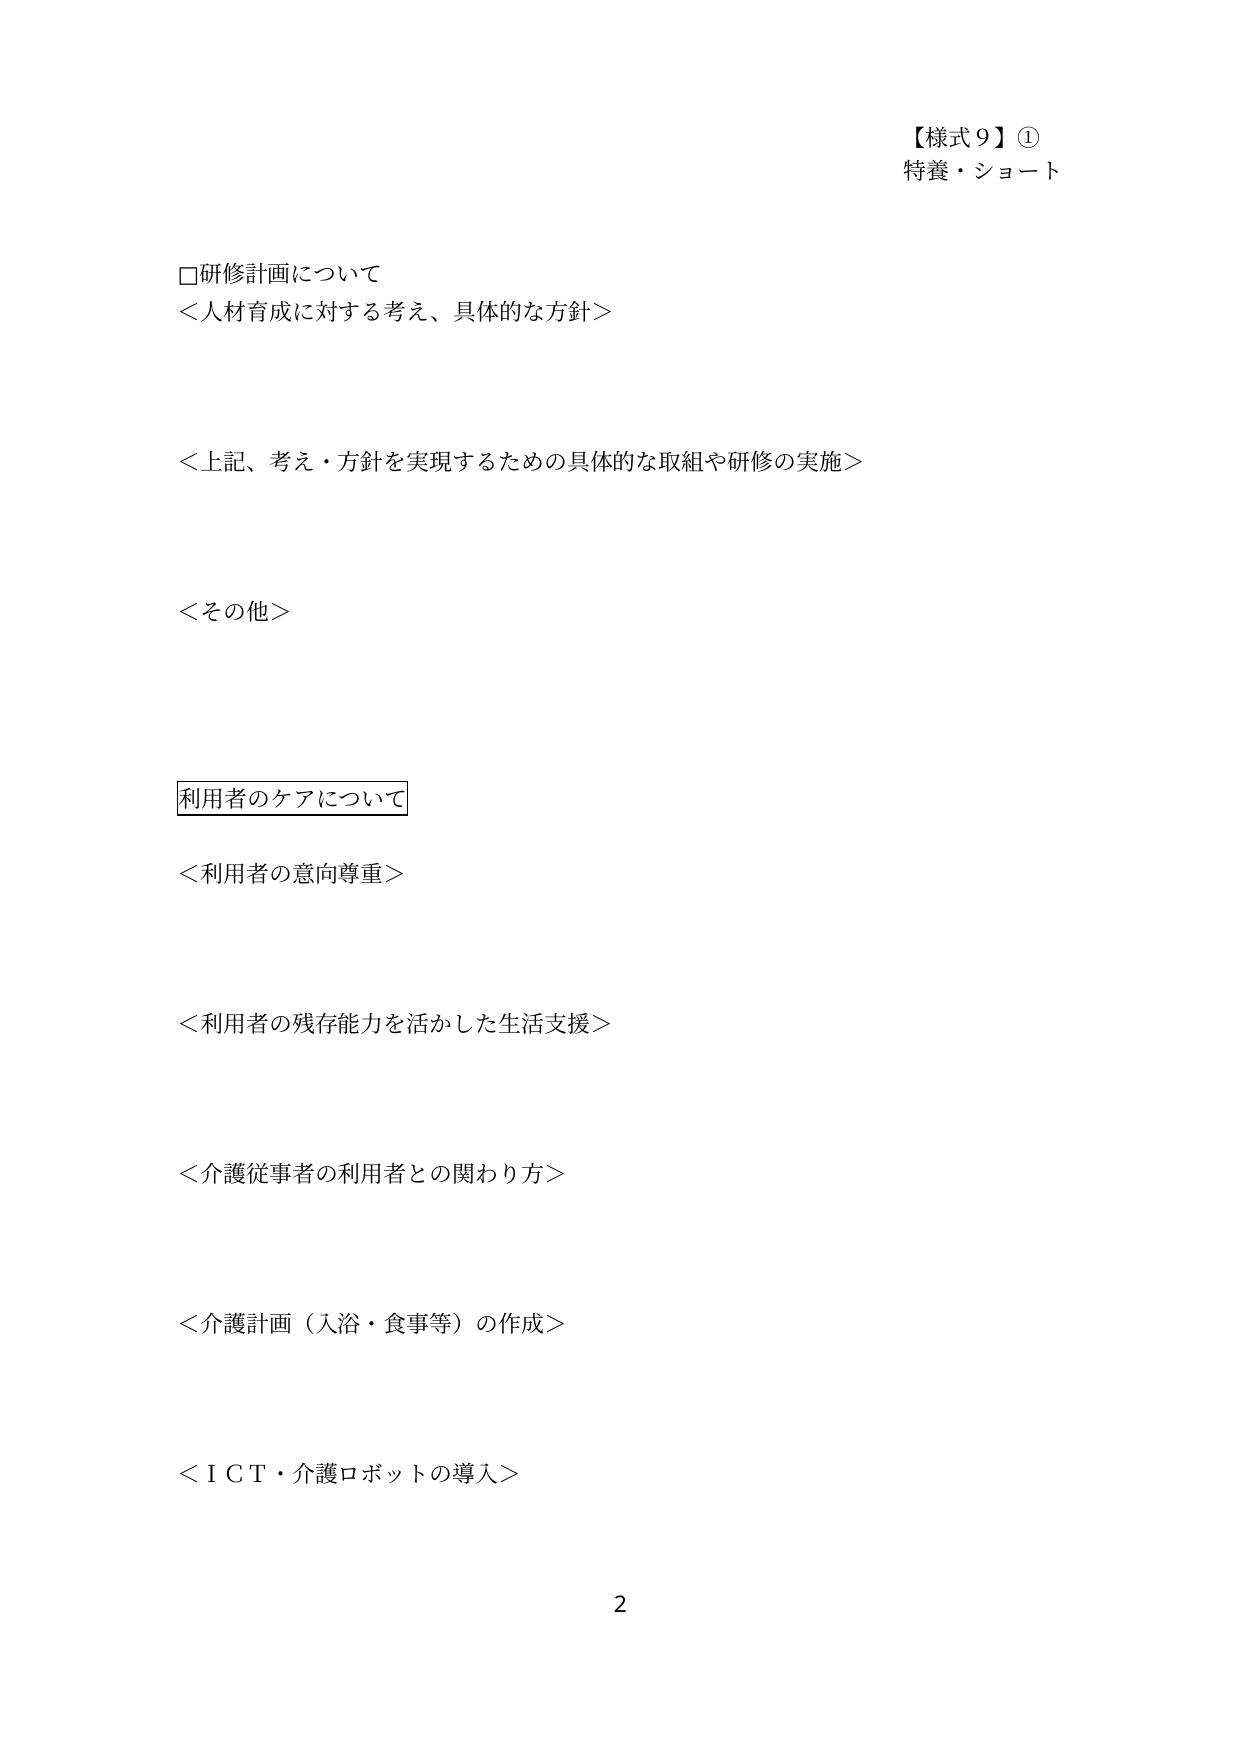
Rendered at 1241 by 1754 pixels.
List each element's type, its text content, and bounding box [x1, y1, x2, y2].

text ＜介護従事者の利用者との関わり方＞ [177, 1154, 1063, 1192]
text ＜人材育成に対する考え、具体的な方針＞ [177, 292, 1063, 329]
text ＜利用者の残存能力を活かした生活支援＞ [177, 1004, 1063, 1042]
text ＜Ｉｃｔ・介護ロボットの導入＞ [177, 1454, 1063, 1492]
text □研修計画について [177, 254, 1063, 292]
text ＜その他＞ [177, 592, 1063, 629]
text ＜介護計画（入浴・食事等）の作成＞ [177, 1304, 1063, 1342]
text 利用者のケアについて [177, 779, 1063, 817]
text ＜上記、考え・方針を実現するための具体的な取組や研修の実施＞ [177, 442, 1063, 479]
text ＜利用者の意向尊重＞ [177, 854, 1063, 892]
